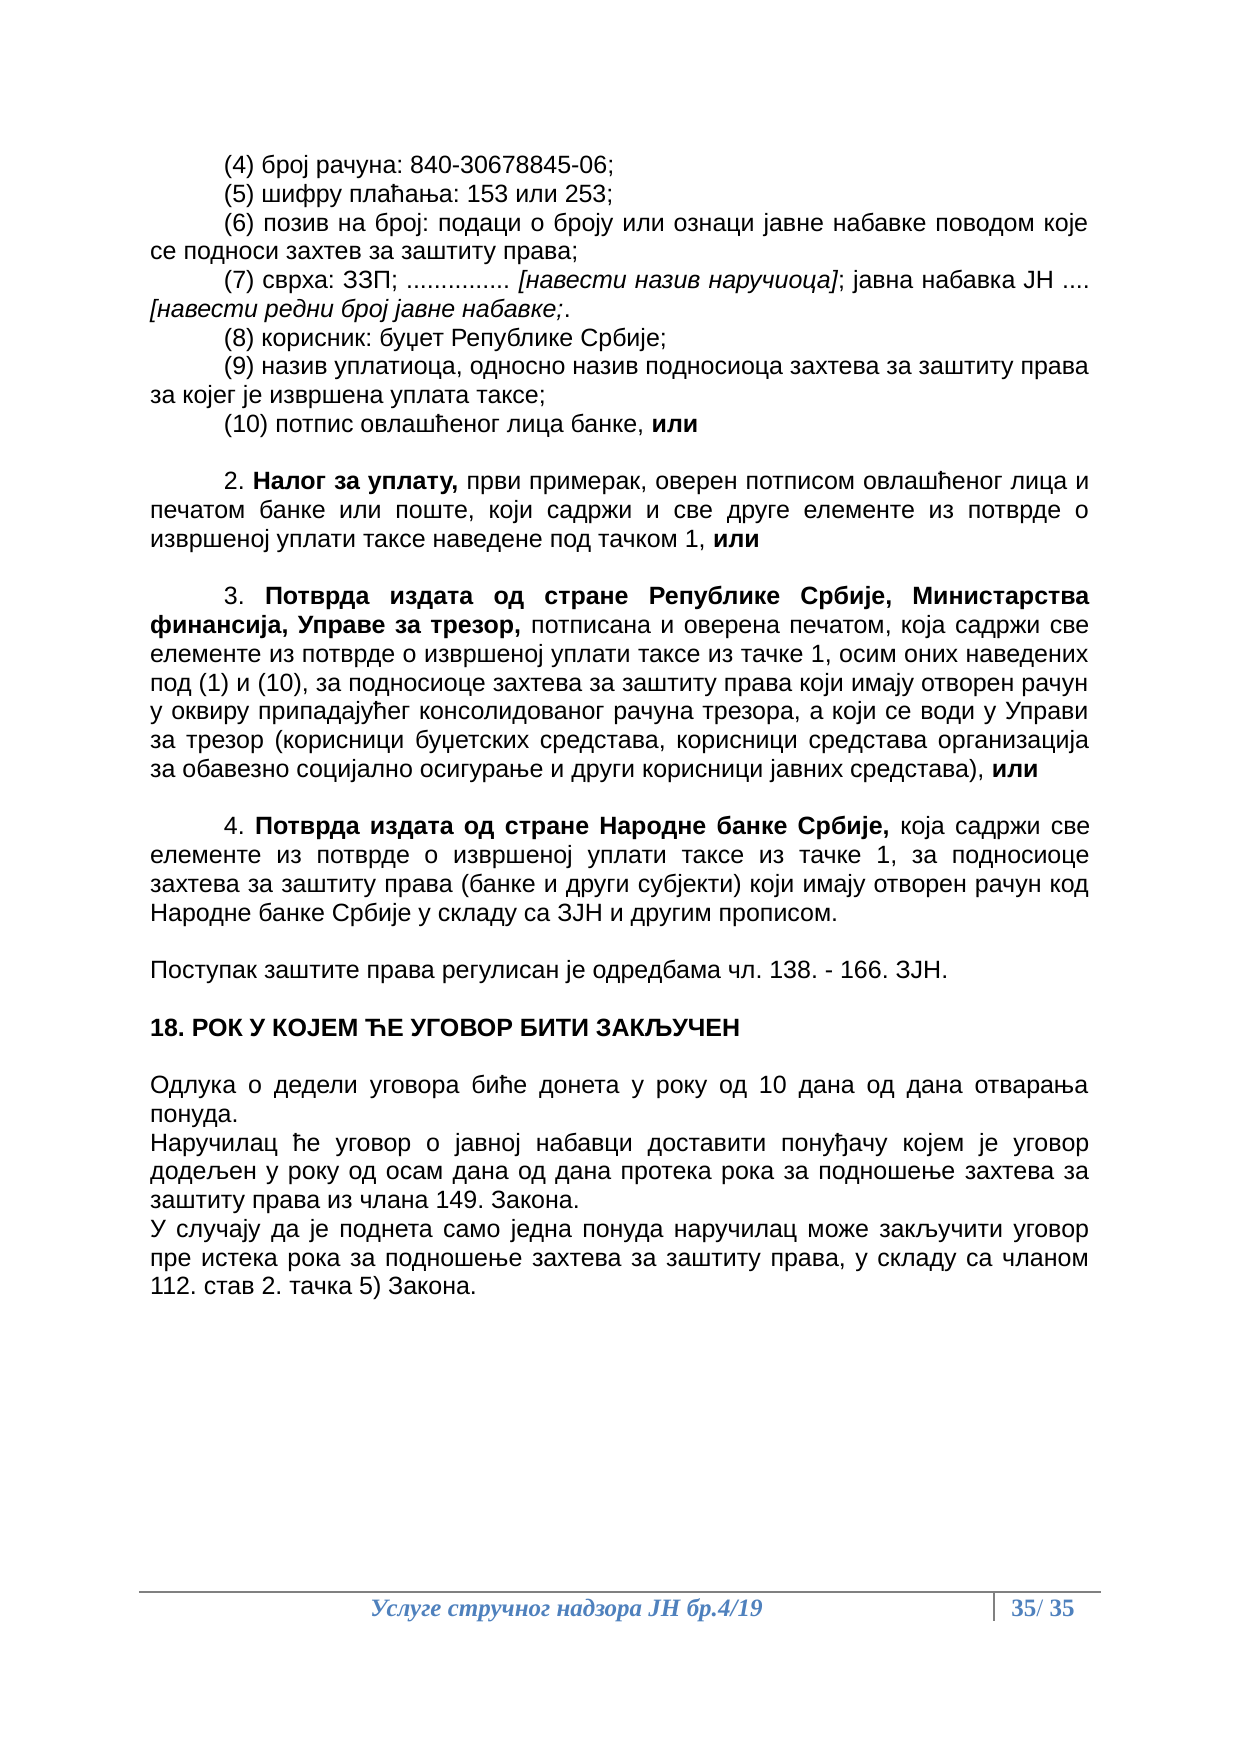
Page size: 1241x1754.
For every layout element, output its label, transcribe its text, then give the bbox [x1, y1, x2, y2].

text (4) број рачуна: 840-30678845-06; [150, 150, 1090, 179]
text 2. Налог за уплату, први примерак, оверен потписом овлашћеног лица и печатом банке или поште, који садржи и све друге елементе из потврде о извршеној уплати таксе наведене под тачком 1, или [150, 466, 1090, 552]
text 4. Потврда издата од стране Народне банке Србије, која садржи све елементе из потврде о извршеној уплати таксе из тачке 1, за подносиоце захтева за заштиту права (банке и други субјекти) који имају отворен рачун код Народне банке Србије у складу са ЗЈН и другим прописом. [150, 811, 1090, 926]
text (6) позив на број: подаци о броју или ознаци јавне набавке поводом које се подноси захтев за заштиту права; [150, 207, 1090, 265]
text У случају да је поднета само једна понуда наручилац може закључити уговор пре истека рока за подношење захтева за заштиту права, у складу са чланом 112. став 2. тачка 5) Закона. [150, 1214, 1090, 1300]
text (9) назив уплатиоца, односно назив подносиоца захтева за заштиту права за којег је извршена уплата таксе; [150, 351, 1090, 409]
text (5) шифру плаћања: 153 или 253; [150, 179, 1090, 207]
text 18. РОК У КОЈЕМ ЋЕ УГОВОР БИТИ ЗАКЉУЧЕН [150, 1012, 1090, 1041]
text Наручилац ће уговор о јавној набавци доставити понуђачу којем је уговор додељен у року од осам дана од дана протека рока за подношење захтева за заштиту права из члана 149. Закона. [150, 1127, 1090, 1214]
text Поступак заштите права регулисан је одредбама чл. 138. - 166. ЗЈН. [150, 955, 1090, 984]
text Одлука о дедели уговора биће донета у року од 10 дана од дана отварања понуда. [150, 1070, 1090, 1127]
text 3. Потврда издата од стране Републике Србије, Министарства финансија, Управе за трезор, потписана и оверена печатом, која садржи све елементе из потврде о извршеној уплати таксе из тачке 1, осим оних наведених под (1) и (10), за подносиоце захтева за заштиту права који имају отворен рачун у оквиру припадајућег консолидованог рачуна трезора, а који се води у Управи за трезор (корисници буџетских средстава, корисници средстава организација за обавезно социјално осигурање и други корисници јавних средстава), или [150, 581, 1090, 782]
text (10) потпис овлашћеног лица банке, или [150, 409, 1090, 437]
text (7) сврха: ЗЗП; ............... [навести назив наручиоца]; јавна набавка ЈН .... [навести редни број јавне набавкe;. [150, 265, 1090, 322]
text (8) корисник: буџет Републике Србије; [150, 322, 1090, 351]
